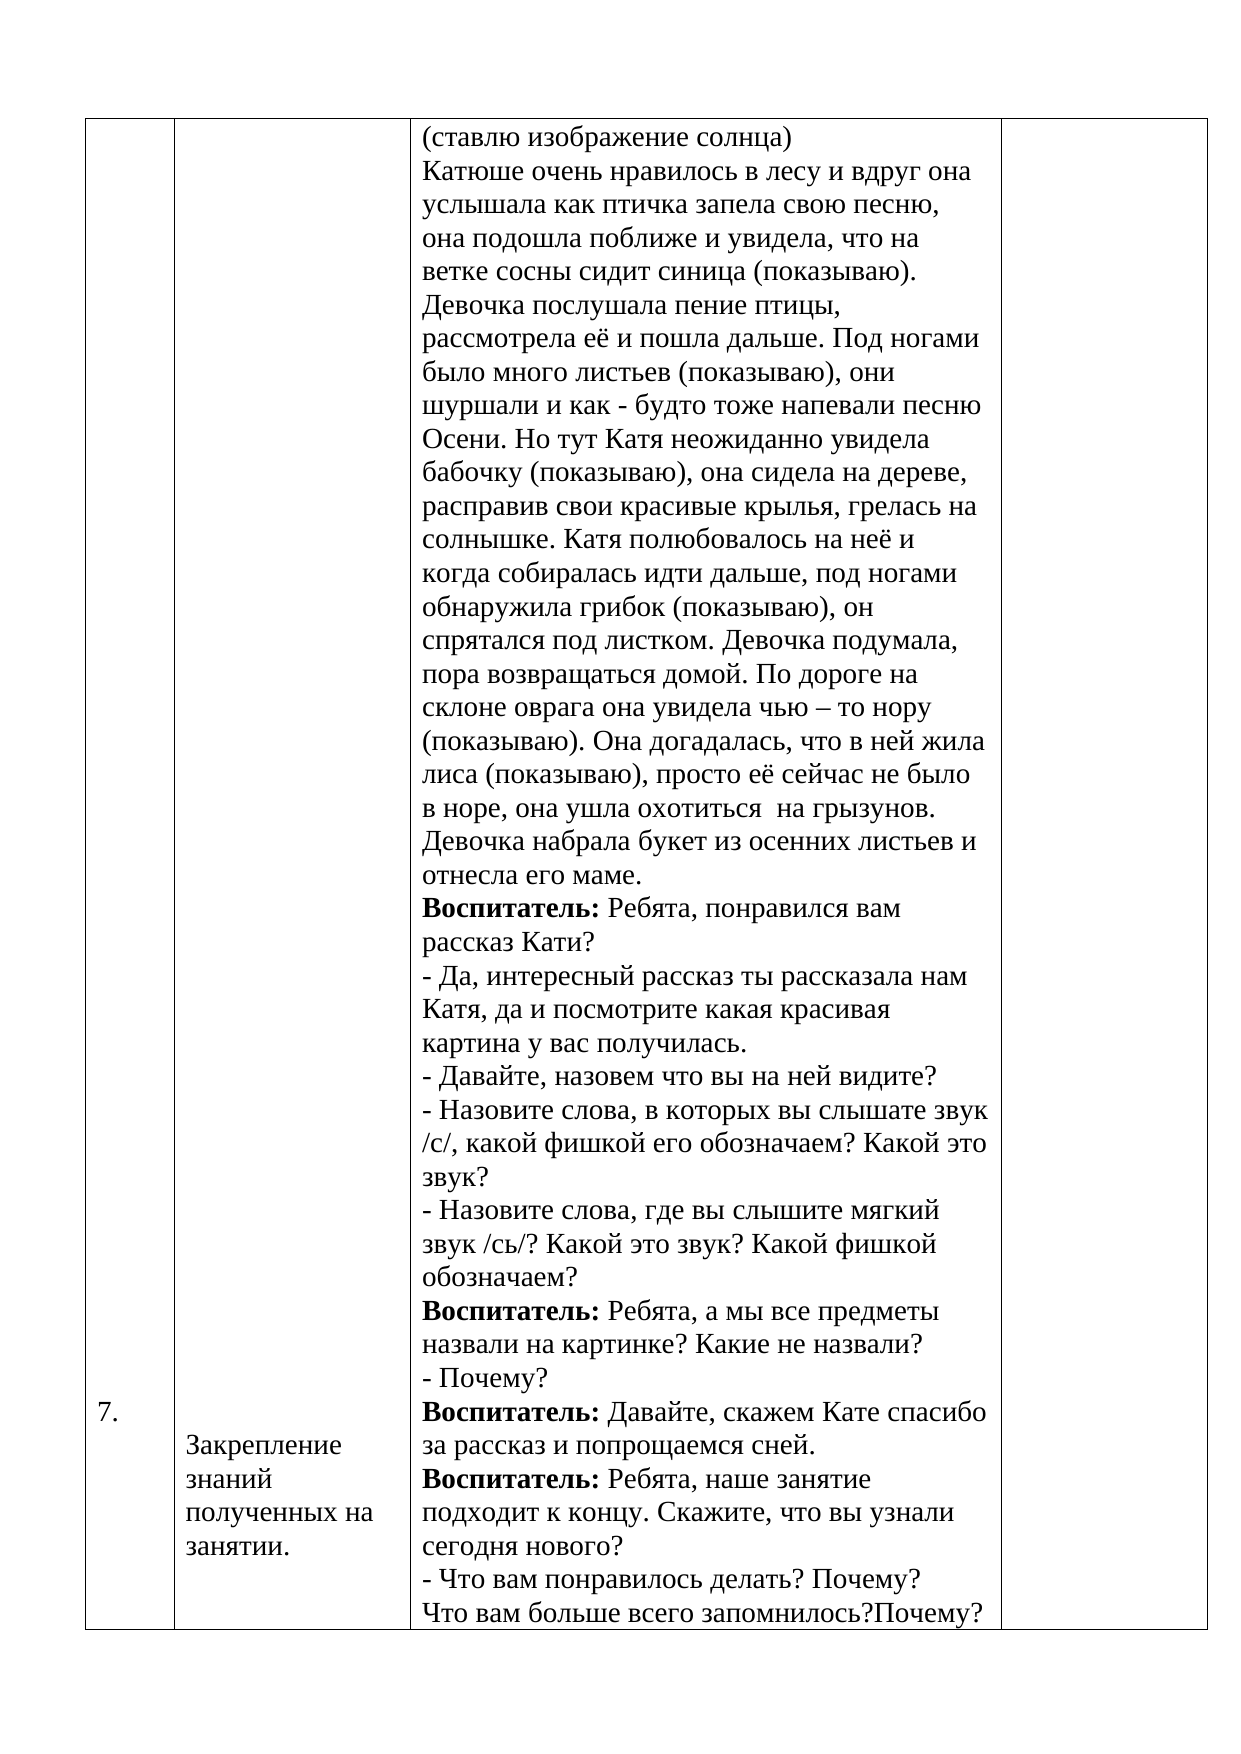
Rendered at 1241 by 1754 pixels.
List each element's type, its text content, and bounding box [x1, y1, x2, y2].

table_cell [175, 119, 410, 1628]
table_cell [411, 119, 1001, 1628]
table_cell 1. 2. 3. 5. 6. 7. [86, 119, 174, 1628]
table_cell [1002, 119, 1207, 1628]
